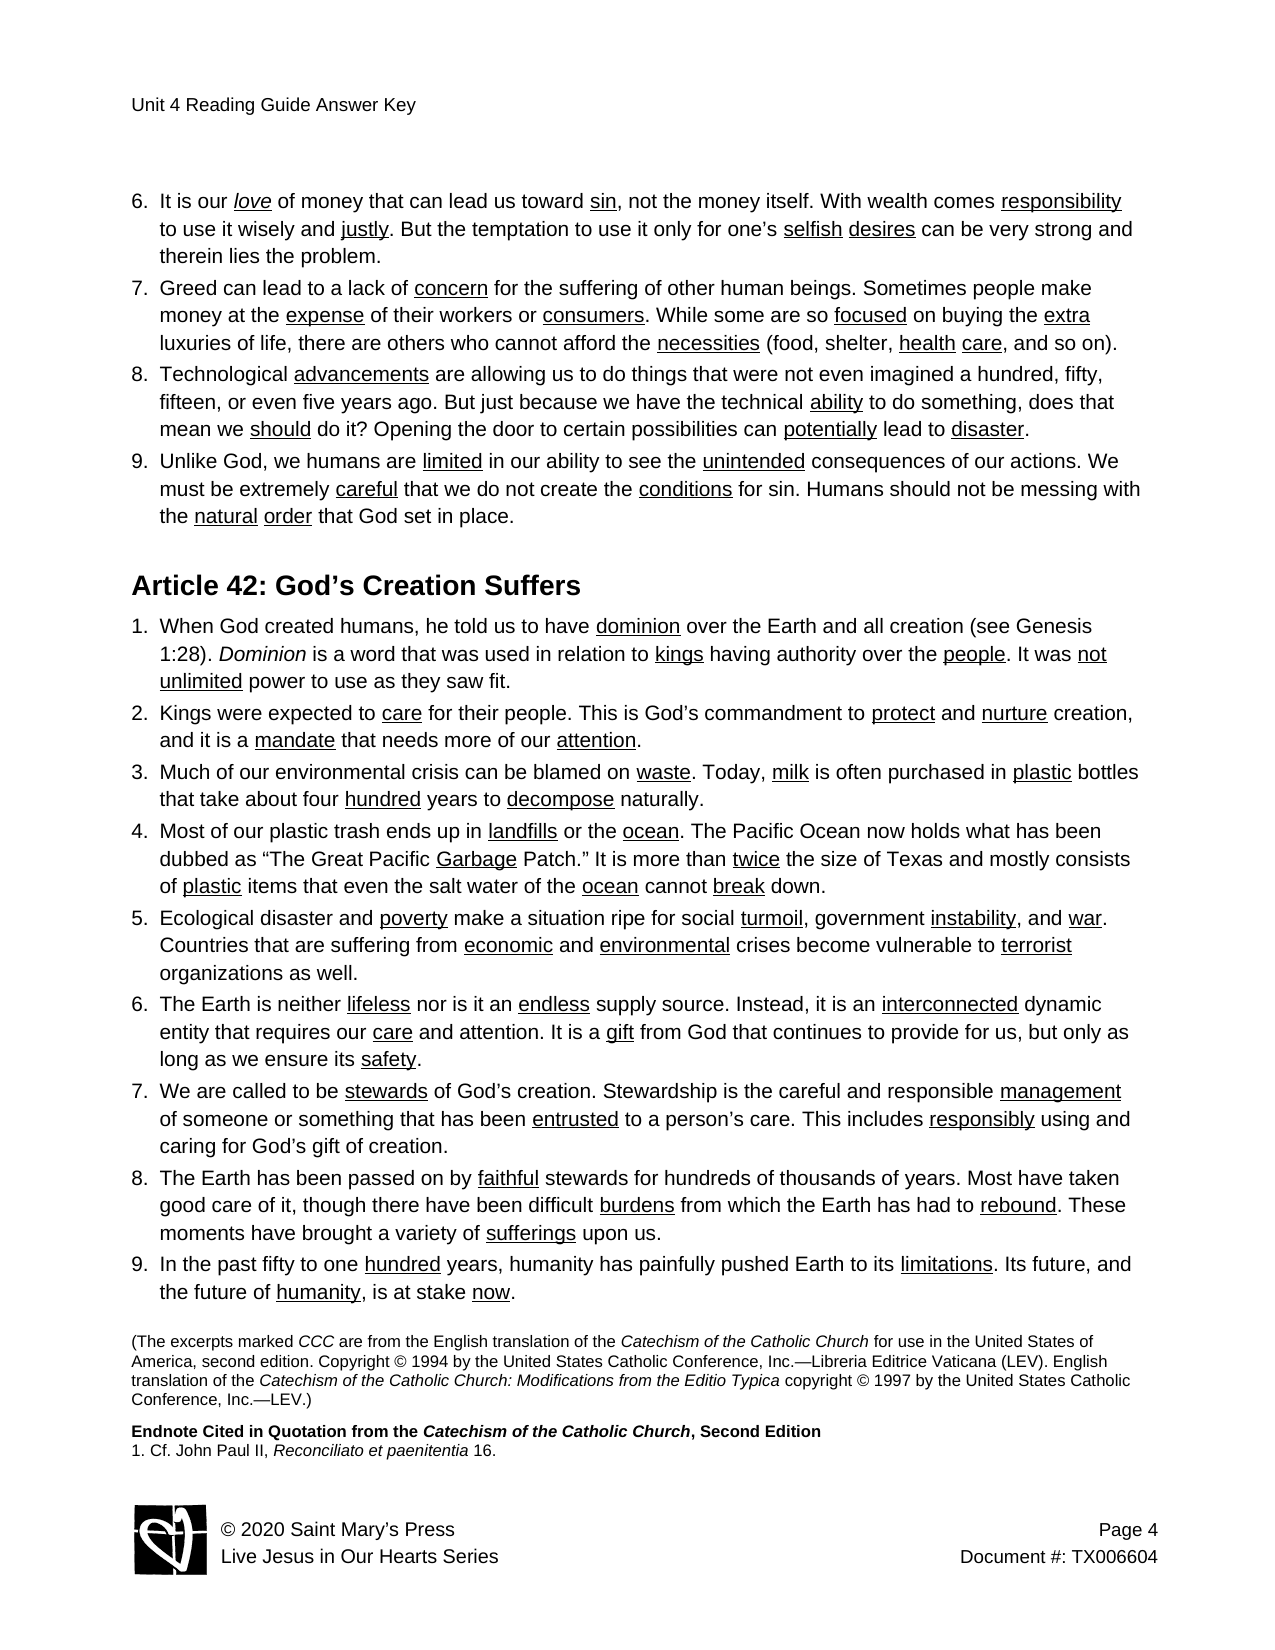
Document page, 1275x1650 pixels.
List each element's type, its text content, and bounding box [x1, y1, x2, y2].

text Endnote Cited in Quotation from the Catechism of the Catholic Church, Second Edition [131, 1421, 1144, 1441]
text (The excerpts marked CCC are from the English translation of the Catechism of the Catholic Church for use in the United States of America, second edition. Copyright © 1994 by the United States Catholic Conference, Inc.—Libreria Editrice Vaticana (LEV). English translation of the Catechism of the Catholic Church: Modifications from the Editio Typica copyright © 1997 by the United States Catholic Conference, Inc.—LEV.) [131, 1332, 1144, 1409]
text 1. Cf. John Paul II, Reconciliato et paenitentia 16. [131, 1441, 1144, 1460]
list Most of our plastic trash ends up in landfills or the ocean. The Pacific Ocean now holds what has been dubbed as “The Great Pacific Garbage Patch.” It is more than twice the size of Texas and mostly consists of plastic items that even the salt water of the ocean cannot break down. [131, 819, 1144, 898]
list Much of our environmental crisis can be blamed on waste. Today, milk is often purchased in plastic bottles that take about four hundred years to decompose naturally. [131, 760, 1144, 811]
list Technological advancements are allowing us to do things that were not even imagined a hundred, fifty, fifteen, or even five years ago. But just because we have the technical ability to do something, does that mean we should do it? Opening the door to certain possibilities can potentially lead to disaster. [131, 362, 1144, 441]
list It is our love of money that can lead us toward sin, not the money itself. With wealth comes responsibility to use it wisely and justly. But the temptation to use it only for one’s selfish desires can be very strong and therein lies the problem. [131, 189, 1144, 268]
list Greed can lead to a lack of concern for the suffering of other human beings. Sometimes people make money at the expense of their workers or consumers. While some are so focused on buying the extra luxuries of life, there are others who cannot afford the necessities (food, shelter, health care, and so on). [131, 276, 1144, 354]
list Ecological disaster and poverty make a situation ripe for social turmoil, government instability, and war. Countries that are suffering from economic and environmental crises become vulnerable to terrorist organizations as well. [131, 906, 1144, 984]
list The Earth is neither lifeless nor is it an endless supply source. Instead, it is an interconnected dynamic entity that requires our care and attention. It is a gift from God that continues to provide for us, but only as long as we ensure its safety. [131, 992, 1144, 1071]
list In the past fifty to one hundred years, humanity has painfully pushed Earth to its limitations. Its future, and the future of humanity, is at stake now. [131, 1252, 1144, 1304]
list We are called to be stewards of God’s creation. Stewardship is the careful and responsible management of someone or something that has been entrusted to a person’s care. This includes responsibly using and caring for God’s gift of creation. [131, 1079, 1144, 1158]
list The Earth has been passed on by faithful stewards for hundreds of thousands of years. Most have taken good care of it, though there have been difficult burdens from which the Earth has had to rebound. These moments have brought a variety of sufferings upon us. [131, 1166, 1144, 1244]
list Unlike God, we humans are limited in our ability to see the unintended consequences of our actions. We must be extremely careful that we do not create the conditions for sin. Humans should not be messing with the natural order that God set in place. [131, 449, 1144, 528]
list When God created humans, he told us to have dominion over the Earth and all creation (see Genesis 1:28). Dominion is a word that was used in relation to kings having authority over the people. It was not unlimited power to use as they saw fit. [131, 614, 1144, 693]
text Article 42: God’s Creation Suffers [131, 569, 1144, 601]
list Kings were expected to care for their people. This is God’s commandment to protect and nurture creation, and it is a mandate that needs more of our attention. [131, 701, 1144, 752]
